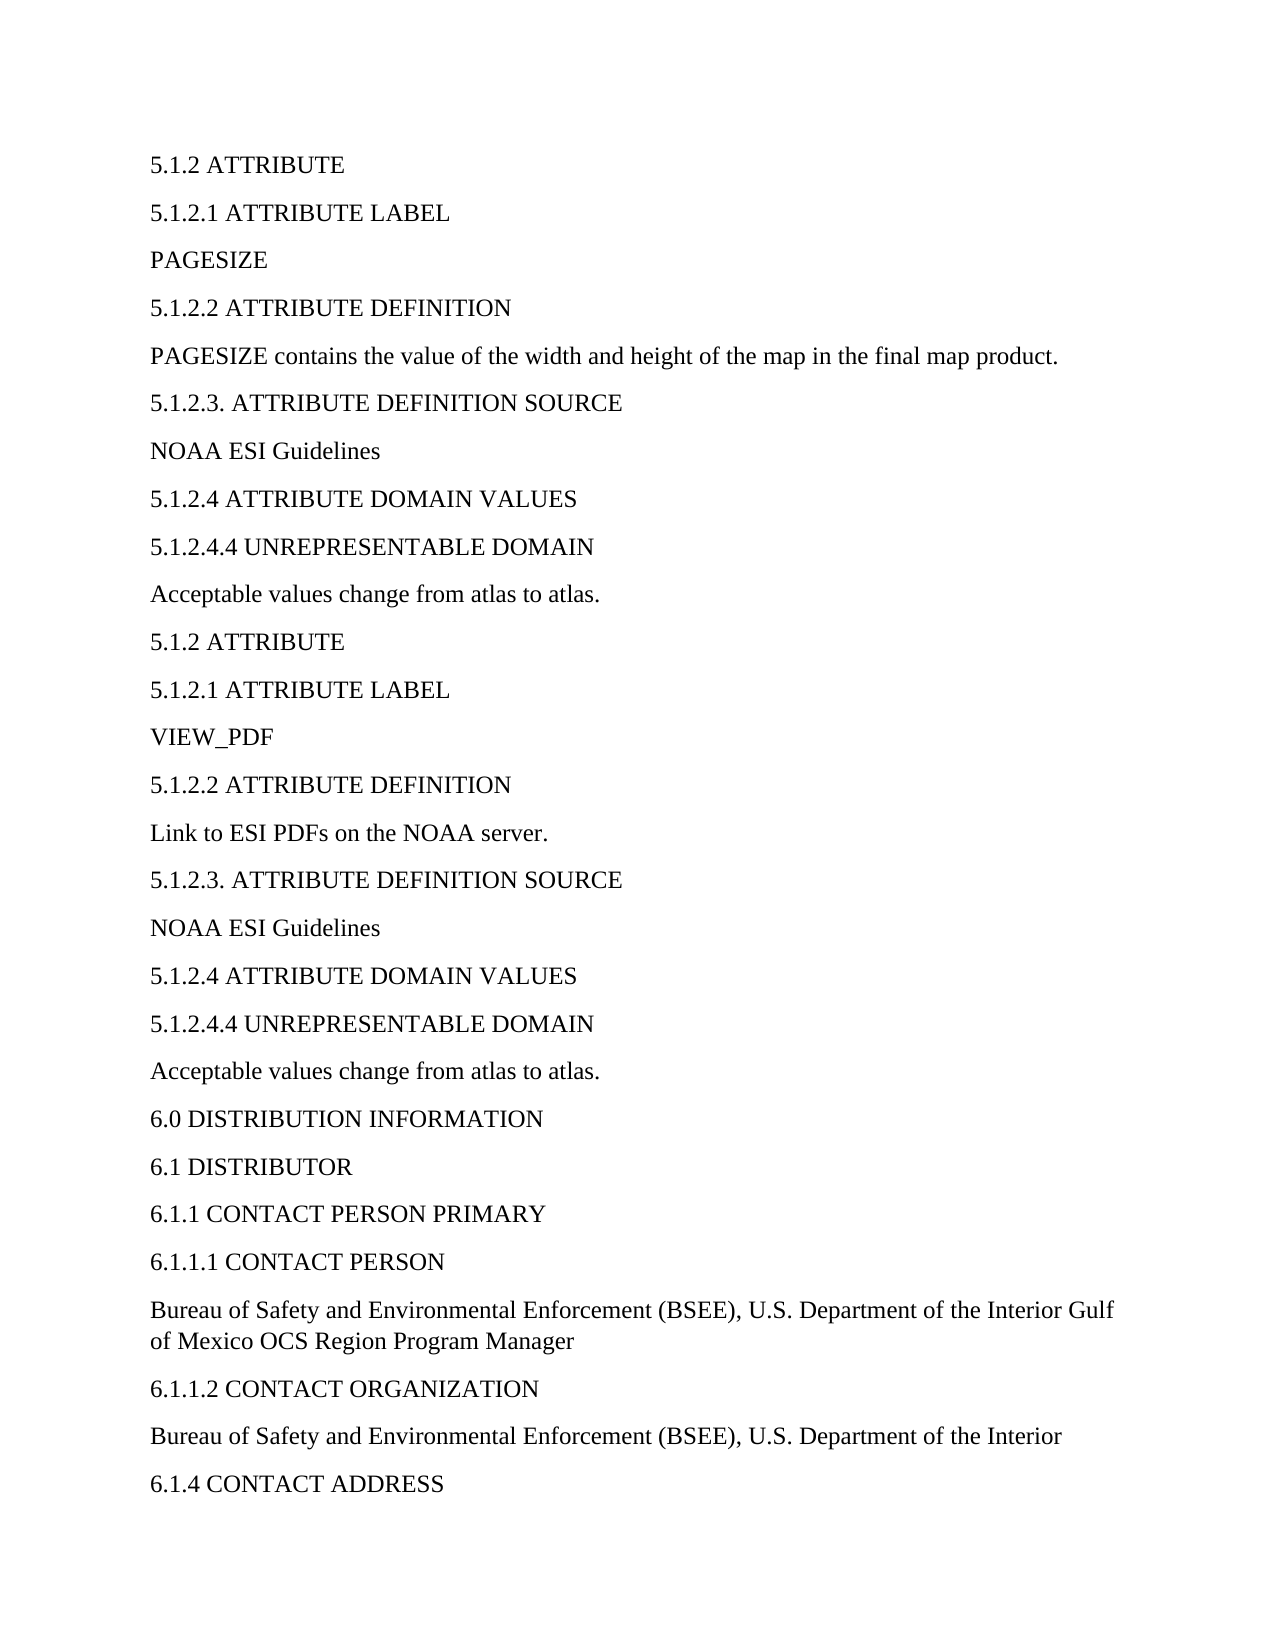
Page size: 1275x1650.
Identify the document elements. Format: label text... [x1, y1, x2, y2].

text 5.1.2.1 ATTRIBUTE LABEL [150, 675, 1125, 703]
text 5.1.2 ATTRIBUTE [150, 627, 1125, 656]
text Acceptable values change from atlas to atlas. [150, 579, 1125, 608]
text 5.1.2 ATTRIBUTE [150, 150, 1125, 179]
text Link to ESI PDFs on the NOAA server. [150, 818, 1125, 847]
text 6.1 DISTRIBUTOR [150, 1152, 1125, 1181]
text 5.1.2.2 ATTRIBUTE DEFINITION [150, 770, 1125, 799]
text 6.0 DISTRIBUTION INFORMATION [150, 1104, 1125, 1133]
text Acceptable values change from atlas to atlas. [150, 1056, 1125, 1085]
text VIEW_PDF [150, 722, 1125, 751]
text 5.1.2.4 ATTRIBUTE DOMAIN VALUES [150, 961, 1125, 990]
text PAGESIZE contains the value of the width and height of the map in the final map product. [150, 341, 1125, 369]
text 5.1.2.3. ATTRIBUTE DEFINITION SOURCE [150, 388, 1125, 417]
text 5.1.2.4.4 UNREPRESENTABLE DOMAIN [150, 532, 1125, 560]
text 5.1.2.4.4 UNREPRESENTABLE DOMAIN [150, 1009, 1125, 1037]
text Bureau of Safety and Environmental Enforcement (BSEE), U.S. Department of the Interior Gulf of Mexico OCS Region Program Manager [150, 1295, 1125, 1355]
text 5.1.2.4 ATTRIBUTE DOMAIN VALUES [150, 484, 1125, 513]
text 6.1.4 CONTACT ADDRESS [150, 1469, 1125, 1498]
text 5.1.2.2 ATTRIBUTE DEFINITION [150, 293, 1125, 322]
text 6.1.1.2 CONTACT ORGANIZATION [150, 1374, 1125, 1402]
text NOAA ESI Guidelines [150, 913, 1125, 942]
text NOAA ESI Guidelines [150, 436, 1125, 465]
text 6.1.1 CONTACT PERSON PRIMARY [150, 1199, 1125, 1228]
text PAGESIZE [150, 245, 1125, 274]
text Bureau of Safety and Environmental Enforcement (BSEE), U.S. Department of the Interior [150, 1421, 1125, 1450]
text 5.1.2.3. ATTRIBUTE DEFINITION SOURCE [150, 866, 1125, 894]
text 5.1.2.1 ATTRIBUTE LABEL [150, 198, 1125, 226]
text 6.1.1.1 CONTACT PERSON [150, 1247, 1125, 1276]
